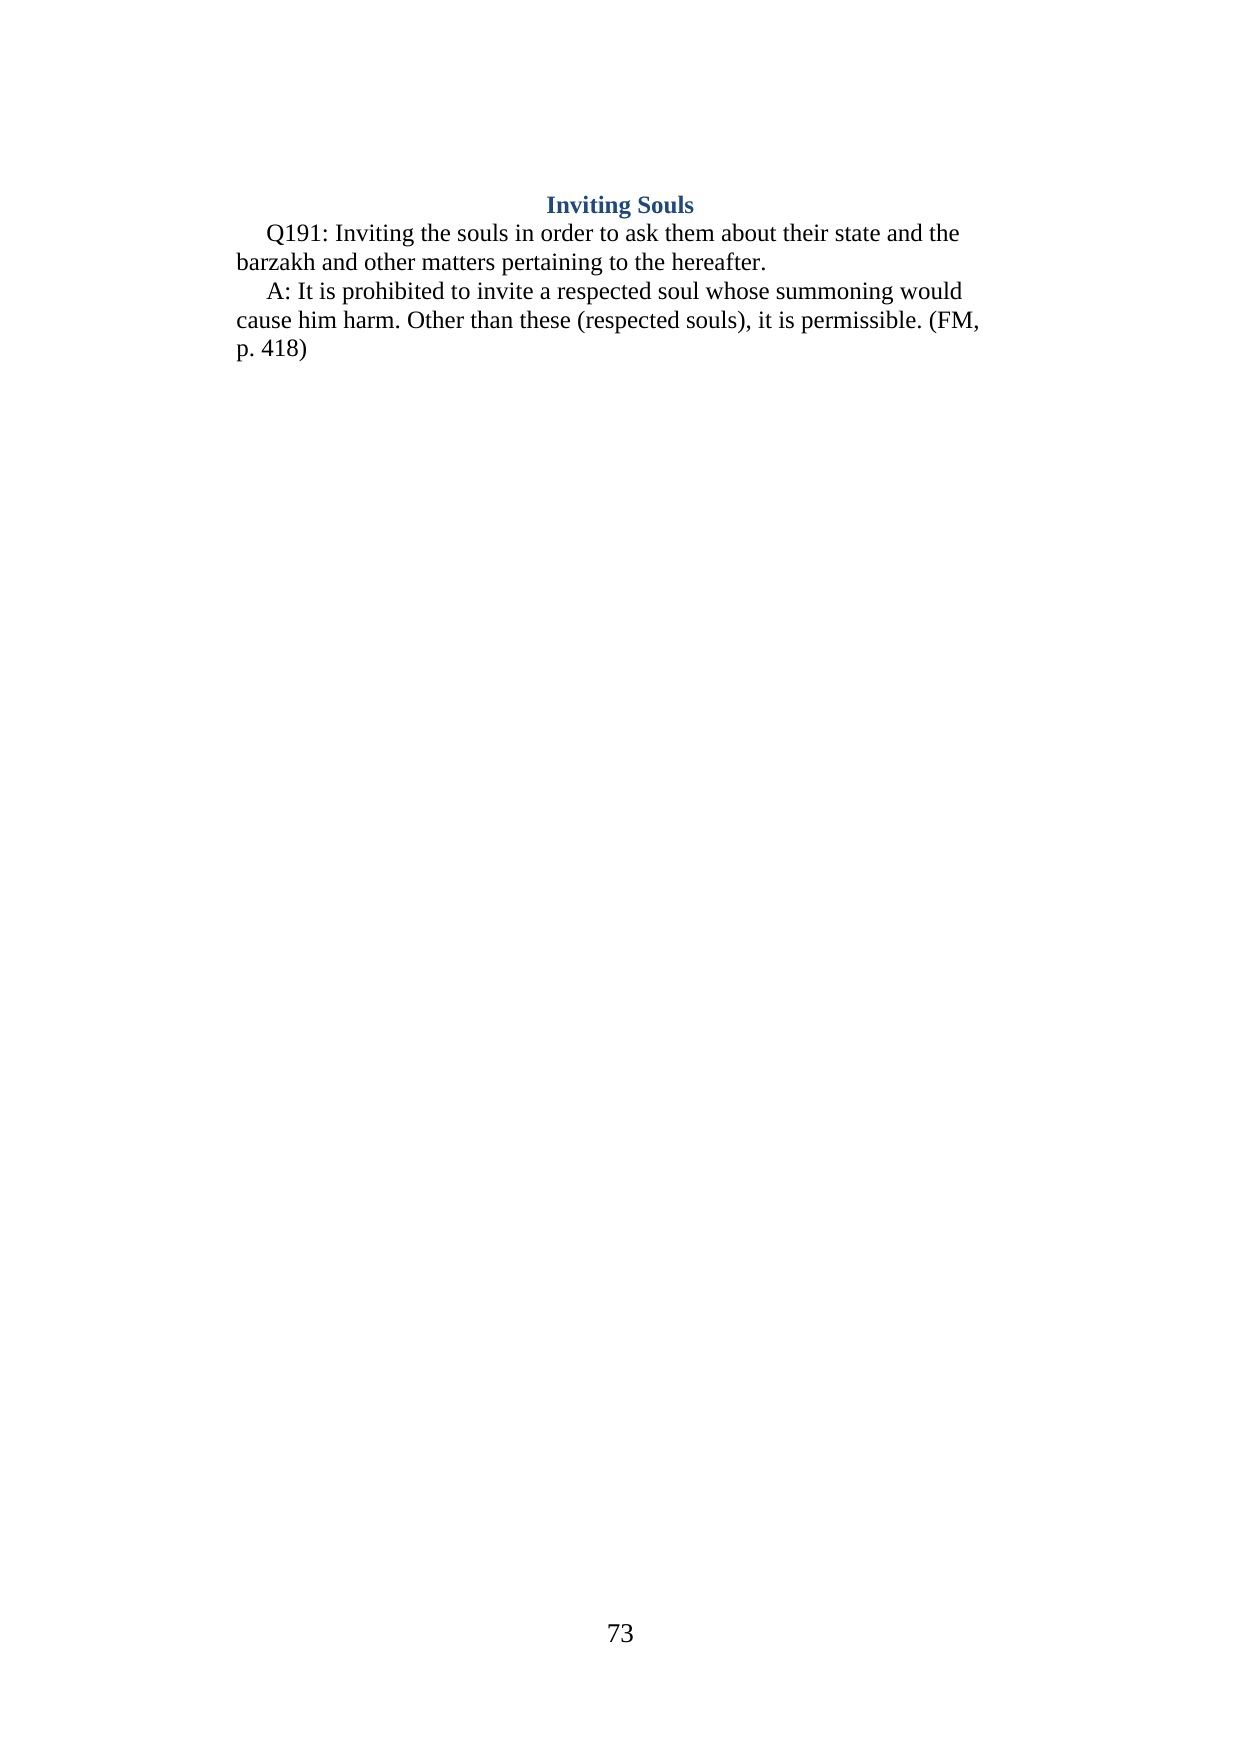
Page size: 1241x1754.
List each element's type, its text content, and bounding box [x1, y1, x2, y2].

text A: It is prohibited to invite a respected soul whose summoning would cause him harm. Other than these (respected souls), it is permissible. (FM, p. 418) [236, 276, 1004, 362]
subtitle Inviting Souls [236, 190, 1004, 218]
text Q191: Inviting the souls in order to ask them about their state and the barzakh and other matters pertaining to the hereafter. [236, 218, 1004, 276]
